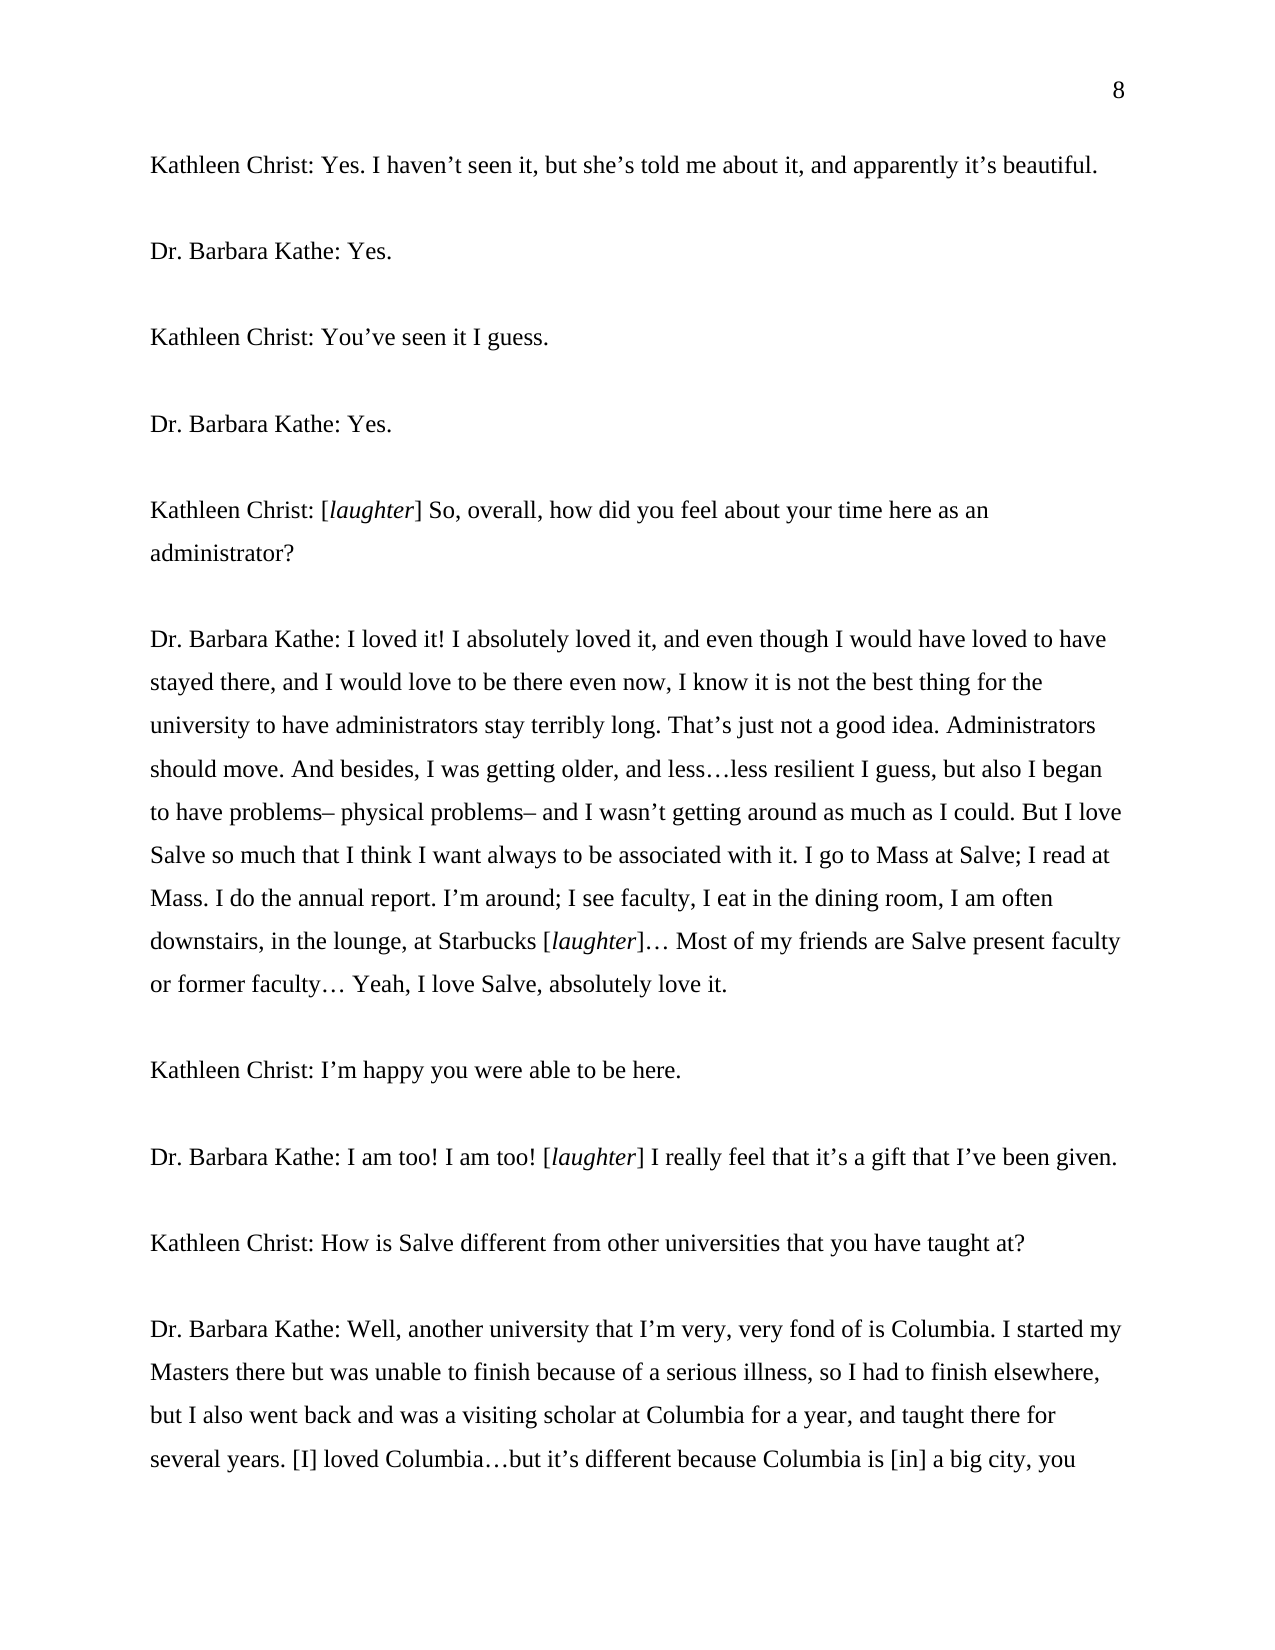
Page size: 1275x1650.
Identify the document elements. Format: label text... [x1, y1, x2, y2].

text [150, 1314, 1125, 1472]
text Dr. Barbara Kathe: I loved it! I absolutely loved it, and even though I would have loved to have stayed there, and I would love to be there even now, I know it is not the best thing for the university to have administrators stay terribly long. That’s just not a good idea. Administrators should move. And besides, I was getting older, and less…less resilient I guess, but also I began to have problems– physical problems– and I wasn’t getting around as much as I could. But I love Salve so much that I think I want always to be associated with it. I go to Mass at Salve; I read at Mass. I do the annual report. I’m around; I see faculty, I eat in the dining room, I am often downstairs, in the lounge, at Starbucks [laughter]… Most of my friends are Salve present faculty or former faculty… Yeah, I love Salve, absolutely love it. [150, 624, 1125, 998]
text Kathleen Christ: I’m happy you were able to be here. [150, 1056, 1125, 1084]
text Kathleen Christ: [laughter] So, overall, how did you feel about your time here as an administrator? [150, 495, 1125, 567]
text Dr. Barbara Kathe: Yes. [150, 409, 1125, 437]
text Kathleen Christ: How is Salve different from other universities that you have taught at? [150, 1228, 1125, 1257]
text Kathleen Christ: You’ve seen it I guess. [150, 322, 1125, 351]
text Dr. Barbara Kathe: I am too! I am too! [laughter] I really feel that it’s a gift that I’ve been given. [150, 1142, 1125, 1171]
text Dr. Barbara Kathe: Yes. [150, 236, 1125, 265]
text Kathleen Christ: Yes. I haven’t seen it, but she’s told me about it, and apparently it’s beautiful. [150, 150, 1125, 179]
